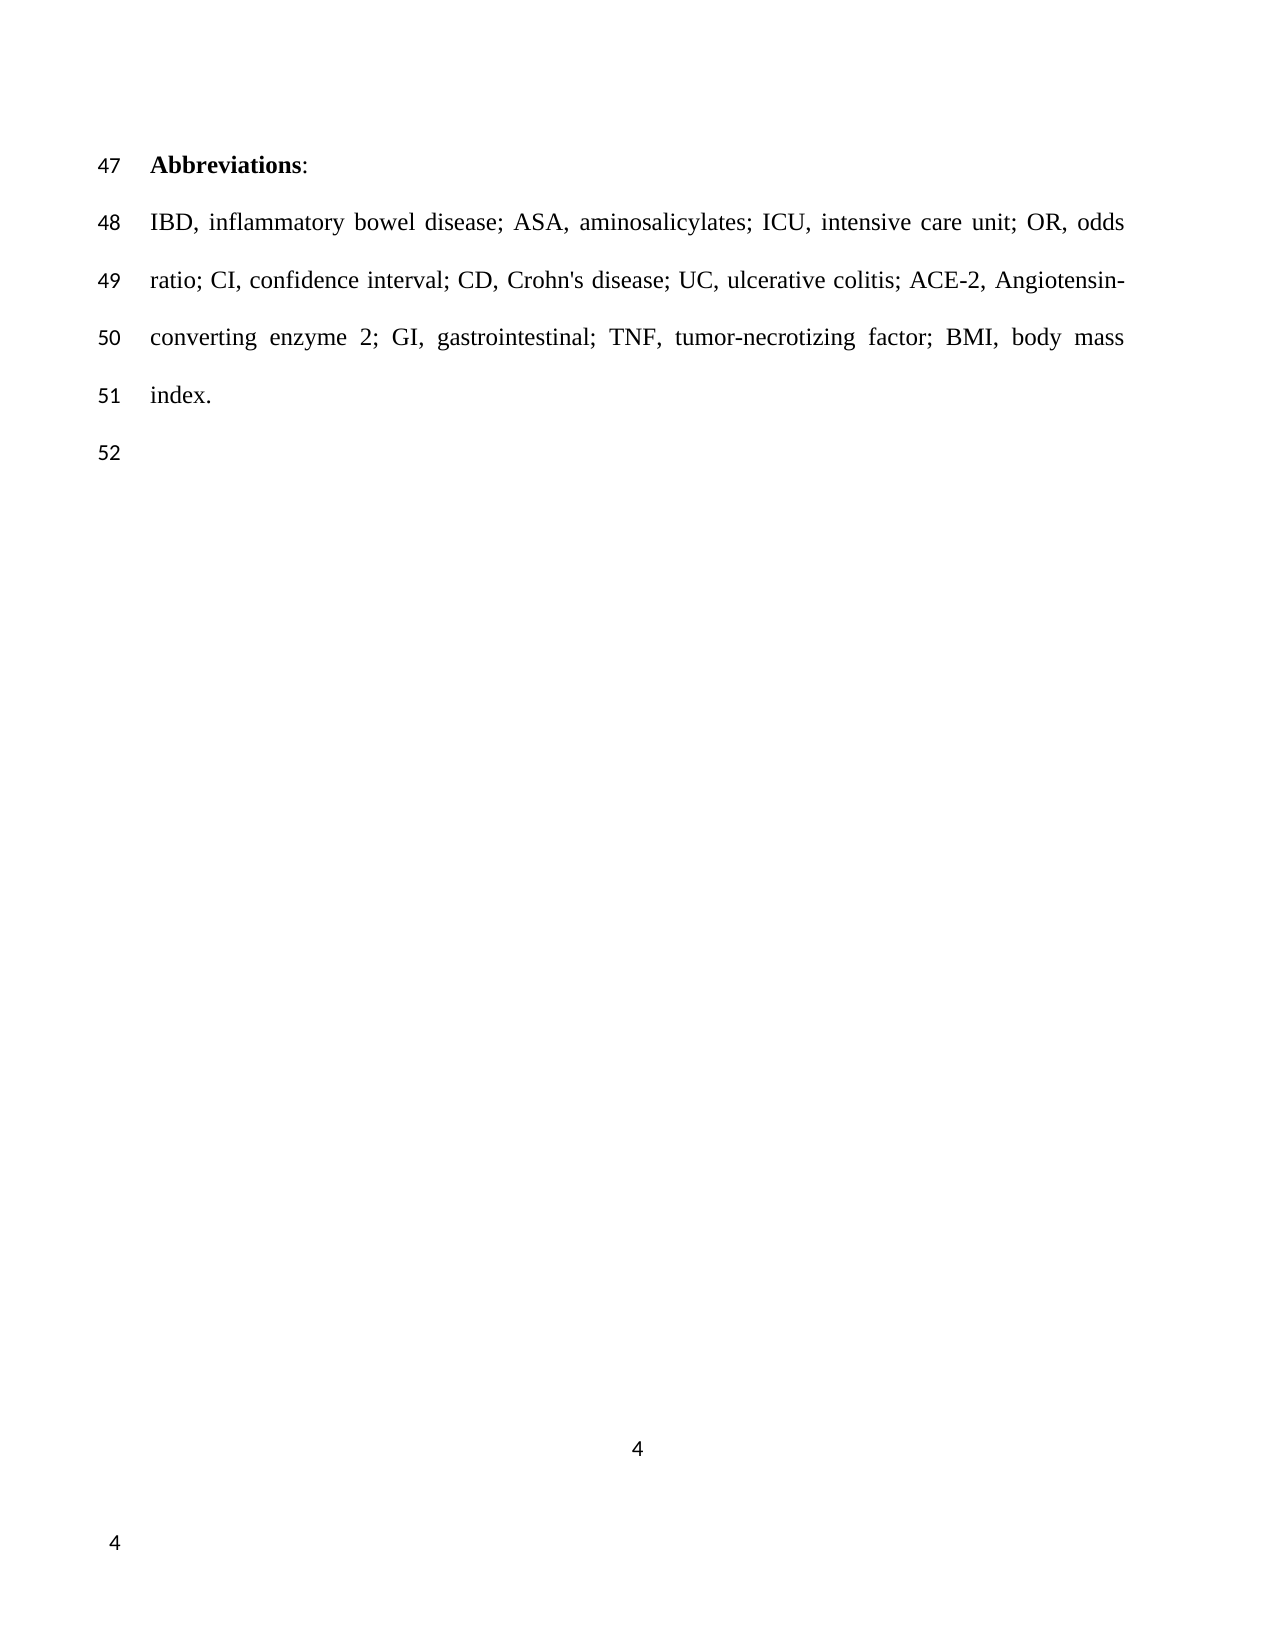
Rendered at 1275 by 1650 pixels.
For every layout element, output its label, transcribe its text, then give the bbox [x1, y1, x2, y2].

text IBD, inflammatory bowel disease; ASA, aminosalicylates; ICU, intensive care unit; OR, odds ratio; CI, confidence interval; CD, Crohn's disease; UC, ulcerative colitis; ACE-2, Angiotensin-converting enzyme 2; GI, gastrointestinal; TNF, tumor-necrotizing factor; BMI, body mass index. [150, 207, 1125, 409]
text Abbreviations: [150, 150, 1125, 179]
